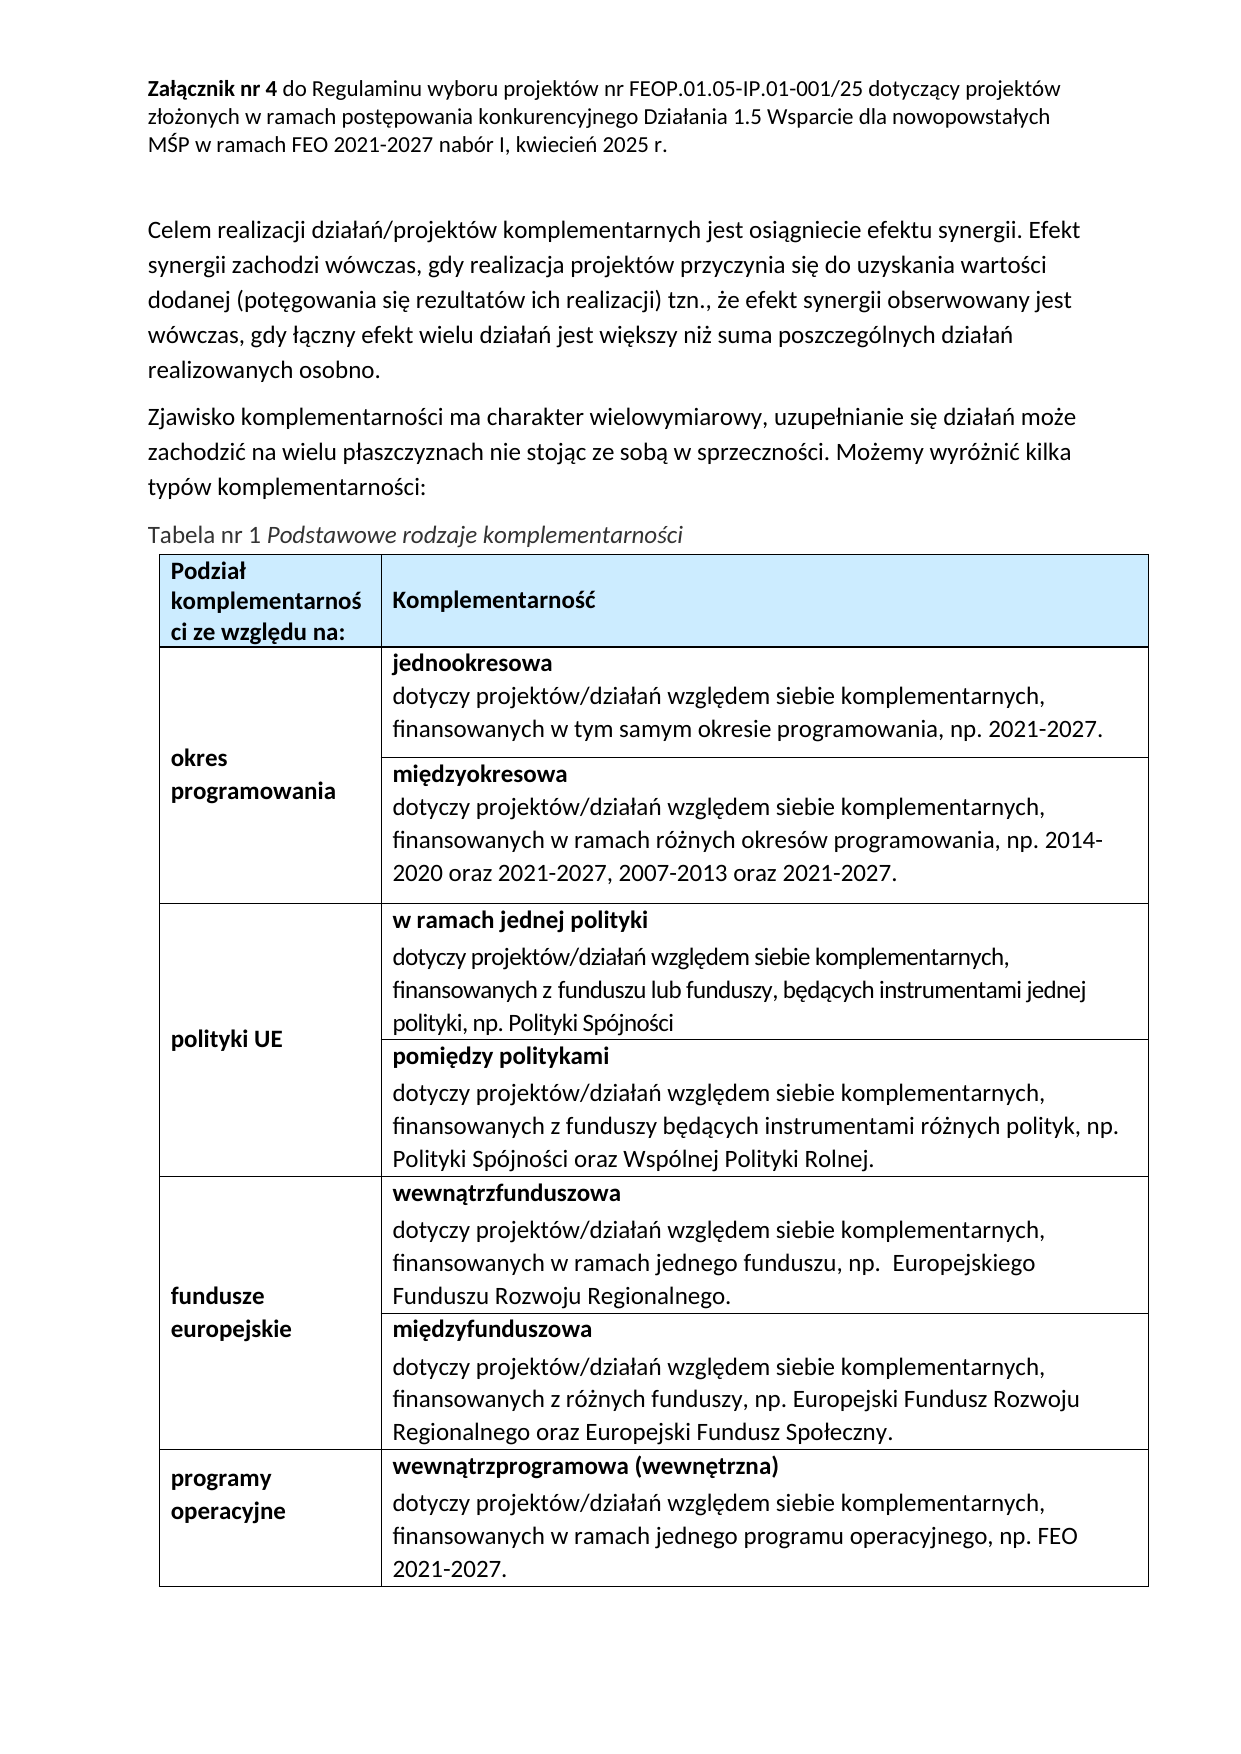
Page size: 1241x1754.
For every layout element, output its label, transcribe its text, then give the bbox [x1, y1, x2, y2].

text Tabela nr 1 Podstawowe rodzaje komplementarności [148, 519, 1093, 549]
table_header Podział komplementarności ze względu na: [160, 555, 381, 646]
table_cell polityki UE [160, 904, 381, 1176]
table_cell w ramach jednej polityki dotyczy projektów/działań względem siebie komplementarnych, finansowanych z funduszu lub funduszy, będących instrumentami jednej polityki, np. Polityki Spójności [382, 904, 1148, 1039]
table_cell wewnątrzprogramowa (wewnętrzna) dotyczy projektów/działań względem siebie komplementarnych, finansowanych w ramach jednego programu operacyjnego, np. FEO 2021-2027. [382, 1450, 1148, 1586]
text Zjawisko komplementarności ma charakter wielowymiarowy, uzupełnianie się działań może zachodzić na wielu płaszczyznach nie stojąc ze sobą w sprzeczności. Możemy wyróżnić kilka typów komplementarności: [148, 401, 1093, 502]
table_cell wewnątrzfunduszowa dotyczy projektów/działań względem siebie komplementarnych, finansowanych w ramach jednego funduszu, np. Europejskiego Funduszu Rozwoju Regionalnego. [382, 1177, 1148, 1312]
table_cell fundusze europejskie [160, 1177, 381, 1449]
table_cell jednookresowa dotyczy projektów/działań względem siebie komplementarnych, finansowanych w tym samym okresie programowania, np. 2021-2027. [382, 648, 1148, 757]
text Celem realizacji działań/projektów komplementarnych jest osiągniecie efektu synergii. Efekt synergii zachodzi wówczas, gdy realizacja projektów przyczynia się do uzyskania wartości dodanej (potęgowania się rezultatów ich realizacji) tzn., że efekt synergii obserwowany jest wówczas, gdy łączny efekt wielu działań jest większy niż suma poszczególnych działań realizowanych osobno. [148, 214, 1093, 384]
table_cell okres programowania [160, 648, 381, 903]
table_cell międzyokresowa dotyczy projektów/działań względem siebie komplementarnych, finansowanych w ramach różnych okresów programowania, np. 2014-2020 oraz 2021-2027, 2007-2013 oraz 2021-2027. [382, 758, 1148, 903]
table_cell programy operacyjne [160, 1450, 381, 1586]
table_header Komplementarność [382, 555, 1148, 646]
table_cell pomiędzy politykami dotyczy projektów/działań względem siebie komplementarnych, finansowanych z funduszy będących instrumentami różnych polityk, np. Polityki Spójności oraz Wspólnej Polityki Rolnej. [382, 1040, 1148, 1176]
table_cell międzyfunduszowa dotyczy projektów/działań względem siebie komplementarnych, finansowanych z różnych funduszy, np. Europejski Fundusz Rozwoju Regionalnego oraz Europejski Fundusz Społeczny. [382, 1314, 1148, 1449]
